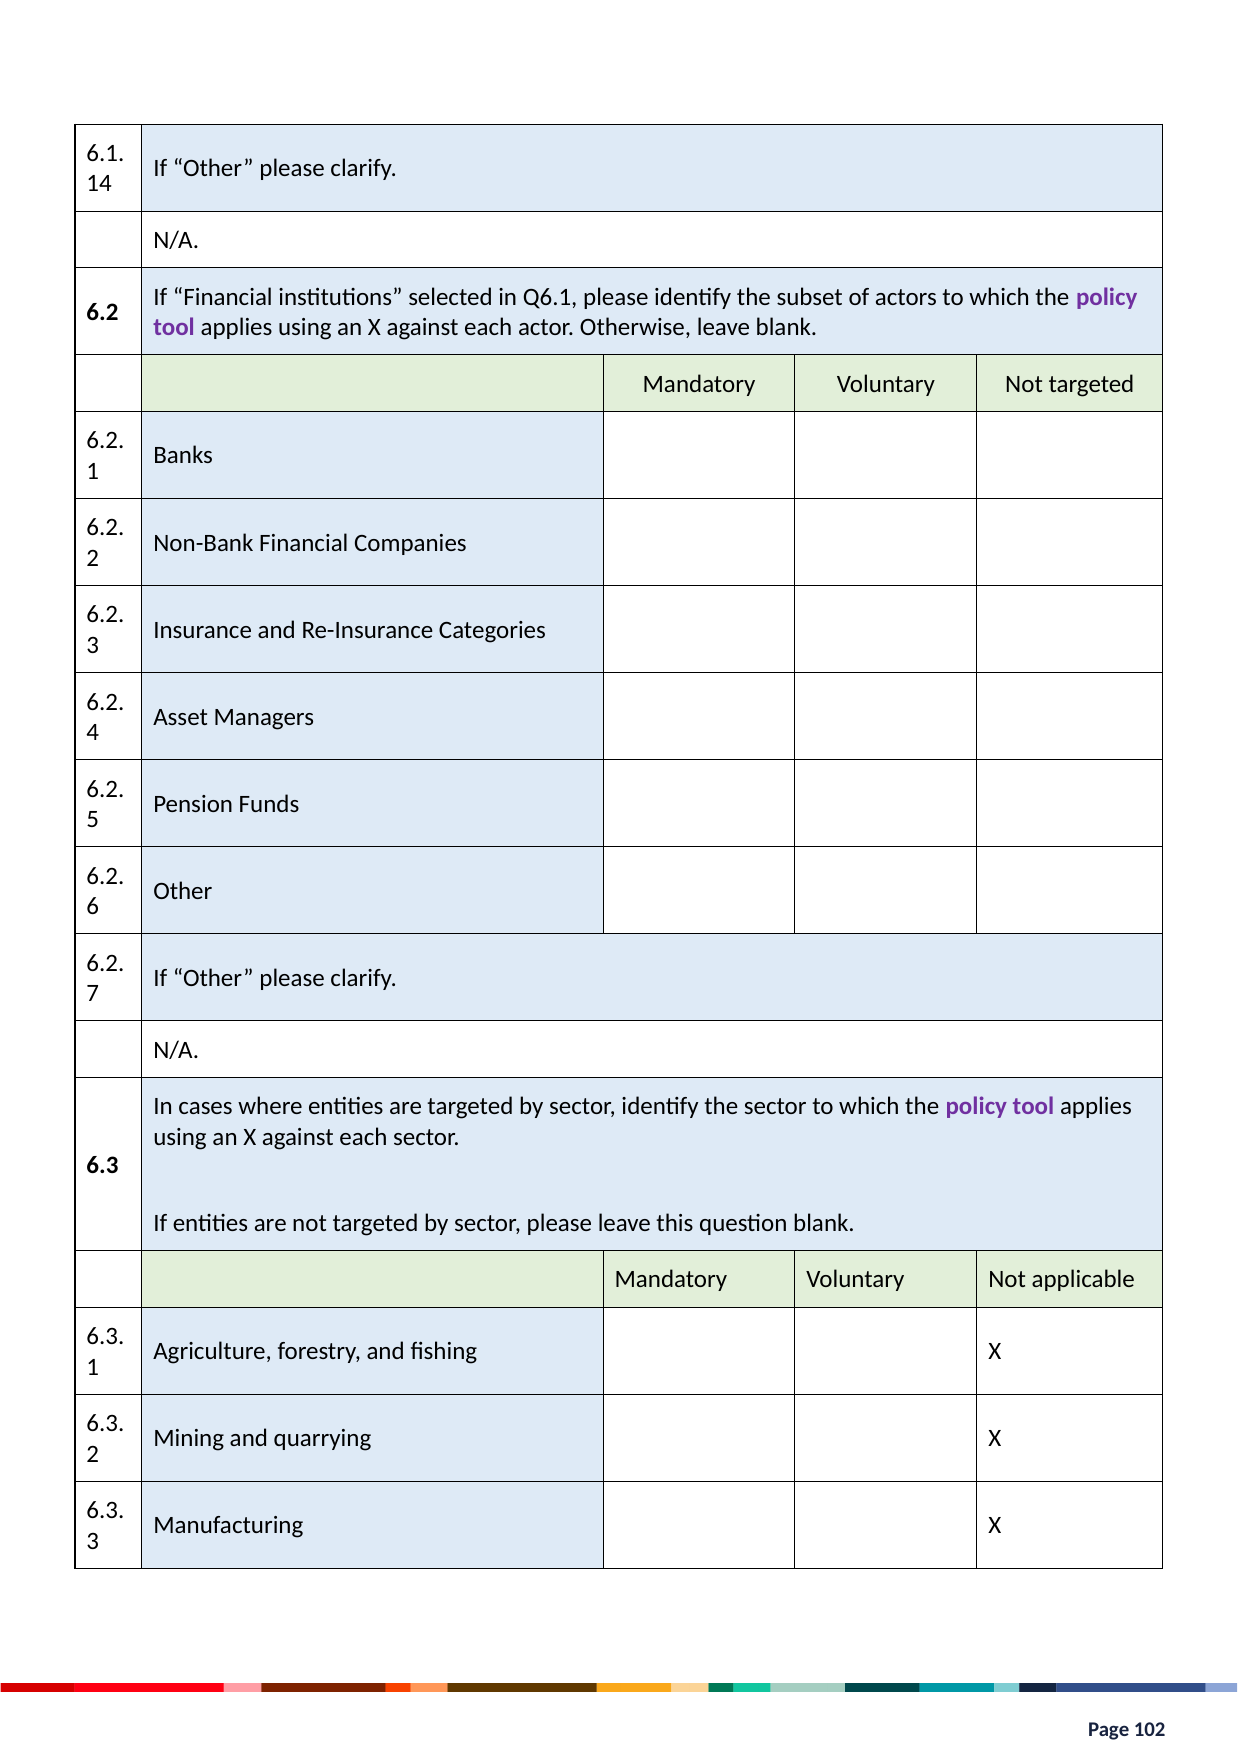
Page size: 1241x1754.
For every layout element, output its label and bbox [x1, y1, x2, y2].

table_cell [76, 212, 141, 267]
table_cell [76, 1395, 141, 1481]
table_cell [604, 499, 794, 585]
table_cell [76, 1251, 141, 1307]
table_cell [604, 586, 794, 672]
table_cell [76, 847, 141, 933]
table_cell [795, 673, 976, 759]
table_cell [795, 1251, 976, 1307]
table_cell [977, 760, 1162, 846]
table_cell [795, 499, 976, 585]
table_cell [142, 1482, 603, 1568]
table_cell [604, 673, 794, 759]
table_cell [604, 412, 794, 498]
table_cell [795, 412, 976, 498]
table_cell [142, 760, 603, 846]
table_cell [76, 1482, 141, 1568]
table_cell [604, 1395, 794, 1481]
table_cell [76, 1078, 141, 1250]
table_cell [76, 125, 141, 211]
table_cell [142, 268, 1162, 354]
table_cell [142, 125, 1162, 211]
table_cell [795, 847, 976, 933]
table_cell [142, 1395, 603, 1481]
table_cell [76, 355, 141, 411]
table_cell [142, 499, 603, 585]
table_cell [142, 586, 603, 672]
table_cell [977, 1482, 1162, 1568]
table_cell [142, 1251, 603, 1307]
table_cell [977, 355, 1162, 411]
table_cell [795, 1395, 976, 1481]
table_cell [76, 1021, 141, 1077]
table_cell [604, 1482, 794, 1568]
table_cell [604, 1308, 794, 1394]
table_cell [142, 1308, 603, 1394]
picture [0, 1683, 1236, 1692]
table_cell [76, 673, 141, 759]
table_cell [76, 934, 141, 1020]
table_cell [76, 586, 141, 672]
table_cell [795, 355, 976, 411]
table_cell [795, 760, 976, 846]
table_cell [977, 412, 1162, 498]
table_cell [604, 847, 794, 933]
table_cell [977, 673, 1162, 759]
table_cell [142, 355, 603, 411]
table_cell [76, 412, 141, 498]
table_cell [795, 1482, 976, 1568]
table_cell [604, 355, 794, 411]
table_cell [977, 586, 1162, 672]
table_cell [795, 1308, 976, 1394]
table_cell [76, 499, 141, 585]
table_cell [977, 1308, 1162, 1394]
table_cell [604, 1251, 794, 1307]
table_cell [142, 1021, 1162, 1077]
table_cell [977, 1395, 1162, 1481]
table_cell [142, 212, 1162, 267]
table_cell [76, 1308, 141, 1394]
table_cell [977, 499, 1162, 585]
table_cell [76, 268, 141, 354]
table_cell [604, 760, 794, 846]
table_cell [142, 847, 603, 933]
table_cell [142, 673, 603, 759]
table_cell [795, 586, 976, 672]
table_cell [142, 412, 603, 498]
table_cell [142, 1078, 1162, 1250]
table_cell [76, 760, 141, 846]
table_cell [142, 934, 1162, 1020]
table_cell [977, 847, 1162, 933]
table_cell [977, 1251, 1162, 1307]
